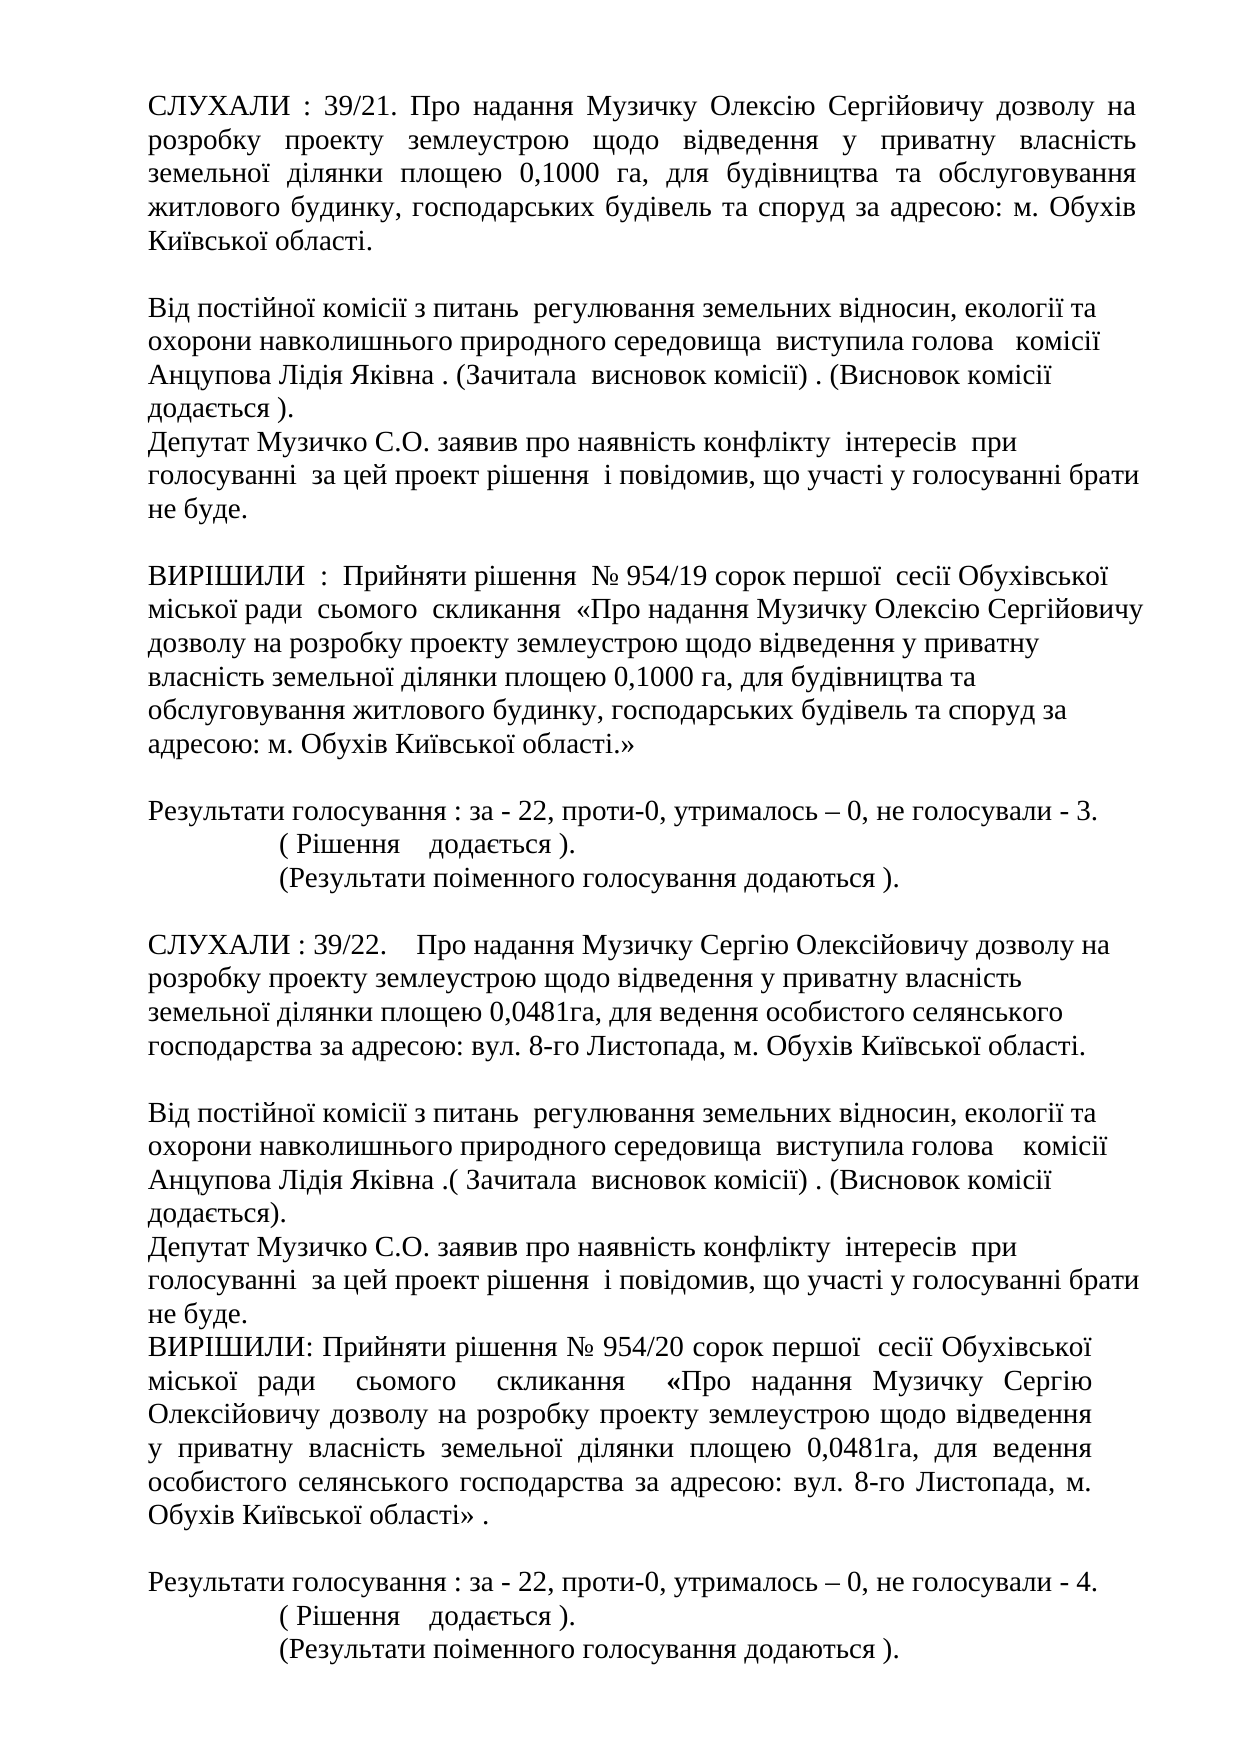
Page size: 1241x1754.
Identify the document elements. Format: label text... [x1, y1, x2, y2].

subtitle (Результати поіменного голосування додаються ). [148, 1631, 1152, 1665]
text Депутат Музичко С.О. заявив про наявність конфлікту інтересів при голосуванні за цей проект рішення і повідомив, що участі у голосуванні брати не буде. [148, 1229, 1152, 1329]
text СЛУХАЛИ : 39/22. Про надання Музичку Сергію Олексійовичу дозволу на розробку проекту землеустрою щодо відведення у приватну власність земельної ділянки площею 0,0481га, для ведення особистого селянського господарства за адресою: вул. 8-го Листопада, м. Обухів Київської області. [148, 927, 1137, 1061]
text Депутат Музичко С.О. заявив про наявність конфлікту інтересів при голосуванні за цей проект рішення і повідомив, що участі у голосуванні брати не буде. [148, 424, 1152, 524]
text ВИРІШИЛИ: Прийняти рішення № 954/20 сорок першої сесії Обухівської міської ради сьомого скликання «Про надання Музичку Сергію Олексійовичу дозволу на розробку проекту землеустрою щодо відведення у приватну власність земельної ділянки площею 0,0481га, для ведення особистого селянського господарства за адресою: вул. 8-го Листопада, м. Обухів Київської області» . [148, 1329, 1093, 1531]
subtitle ( Рішення додається ). [148, 1598, 1152, 1631]
text СЛУХАЛИ : 39/21. Про надання Музичку Олексію Сергійовичу дозволу на розробку проекту землеустрою щодо відведення у приватну власність земельної ділянки площею 0,1000 га, для будівництва та обслуговування житлового будинку, господарських будівель та споруд за адресою: м. Обухів Київської області. [148, 88, 1137, 256]
subtitle (Результати поіменного голосування додаються ). [148, 860, 1152, 893]
subtitle Результати голосування : за - 22, проти-0, утрималось – 0, не голосували - 3. [148, 793, 1152, 826]
text ВИРІШИЛИ : Прийняти рішення № 954/19 сорок першої сесії Обухівської міської ради сьомого скликання «Про надання Музичку Олексію Сергійовичу дозволу на розробку проекту землеустрою щодо відведення у приватну власність земельної ділянки площею 0,1000 га, для будівництва та обслуговування житлового будинку, господарських будівель та споруд за адресою: м. Обухів Київської області.» [148, 558, 1152, 759]
subtitle ( Рішення додається ). [148, 826, 1152, 860]
subtitle Результати голосування : за - 22, проти-0, утрималось – 0, не голосували - 4. [148, 1564, 1152, 1598]
